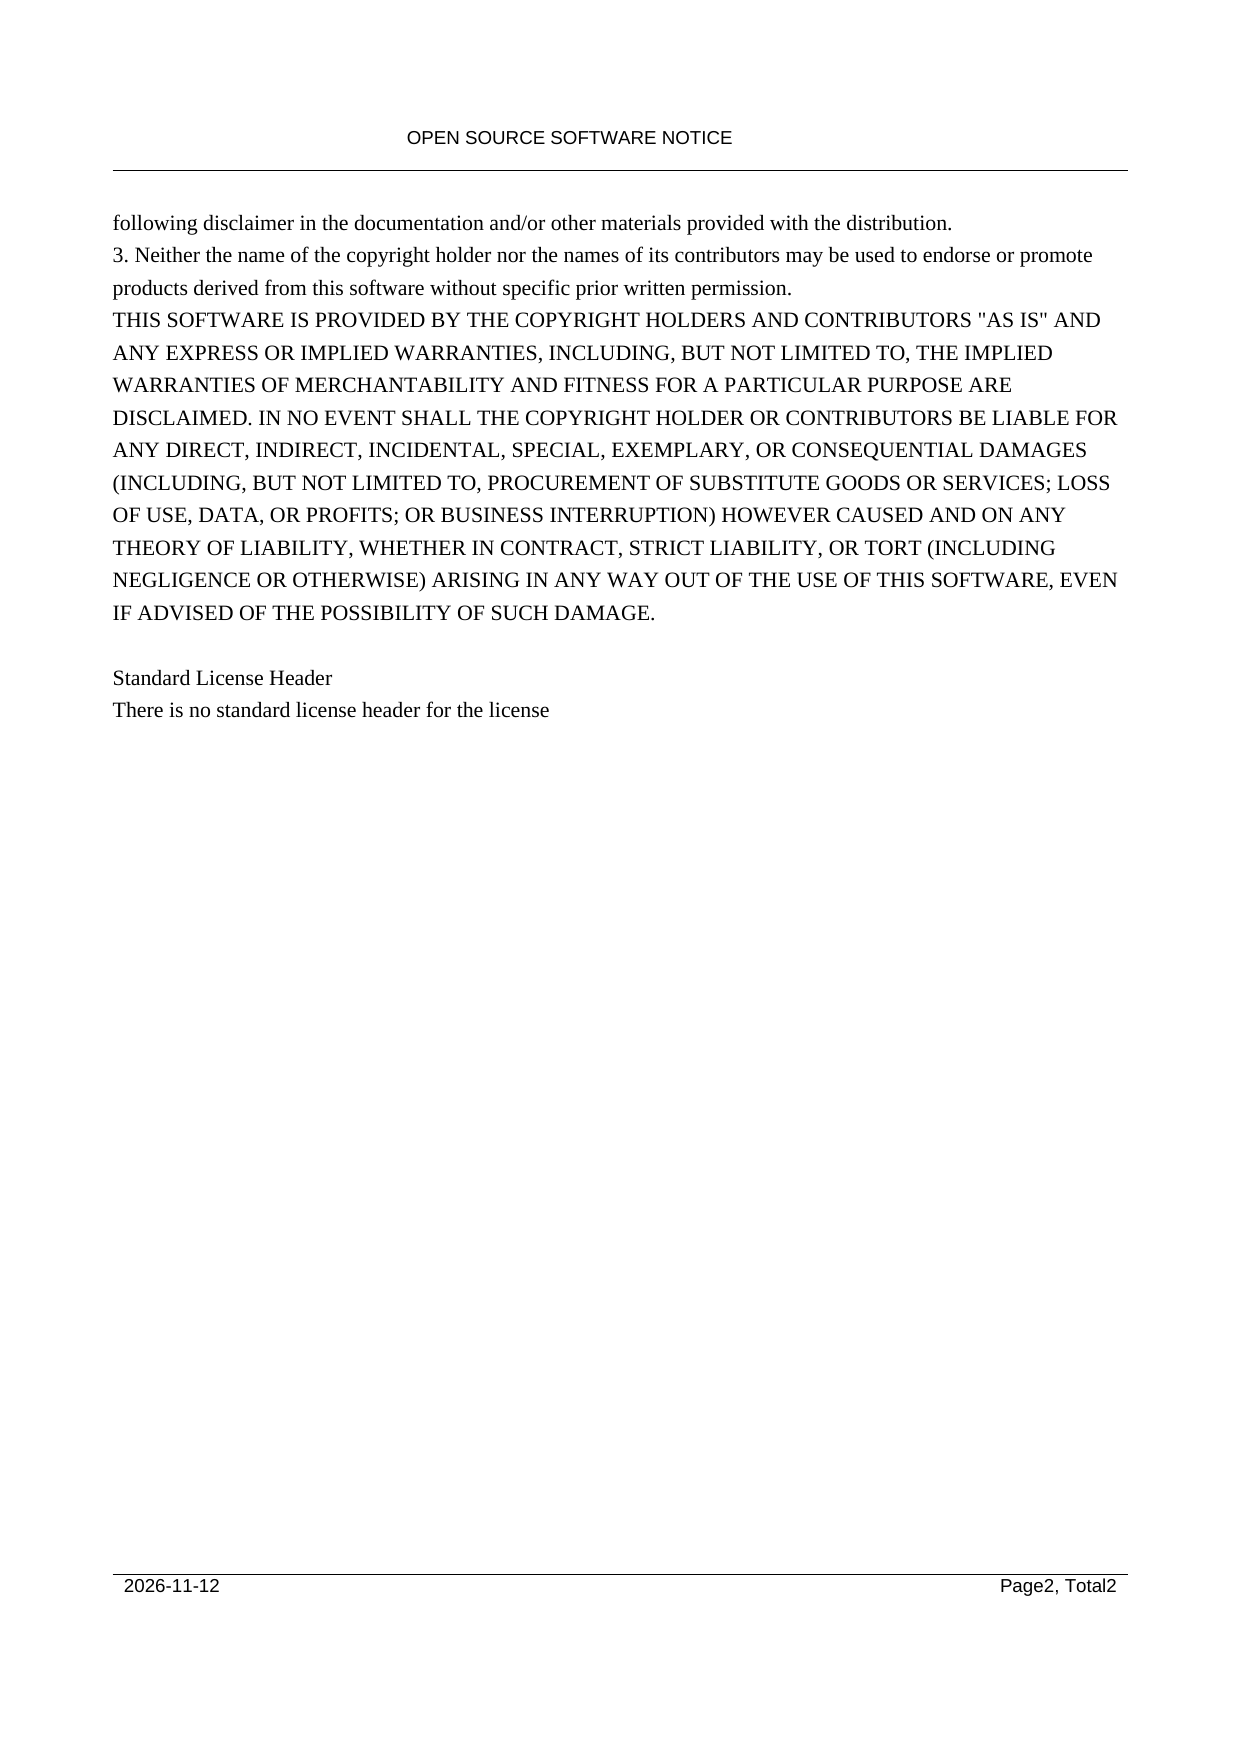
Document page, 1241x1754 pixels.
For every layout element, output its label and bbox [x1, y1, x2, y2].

text [112, 206, 1128, 726]
